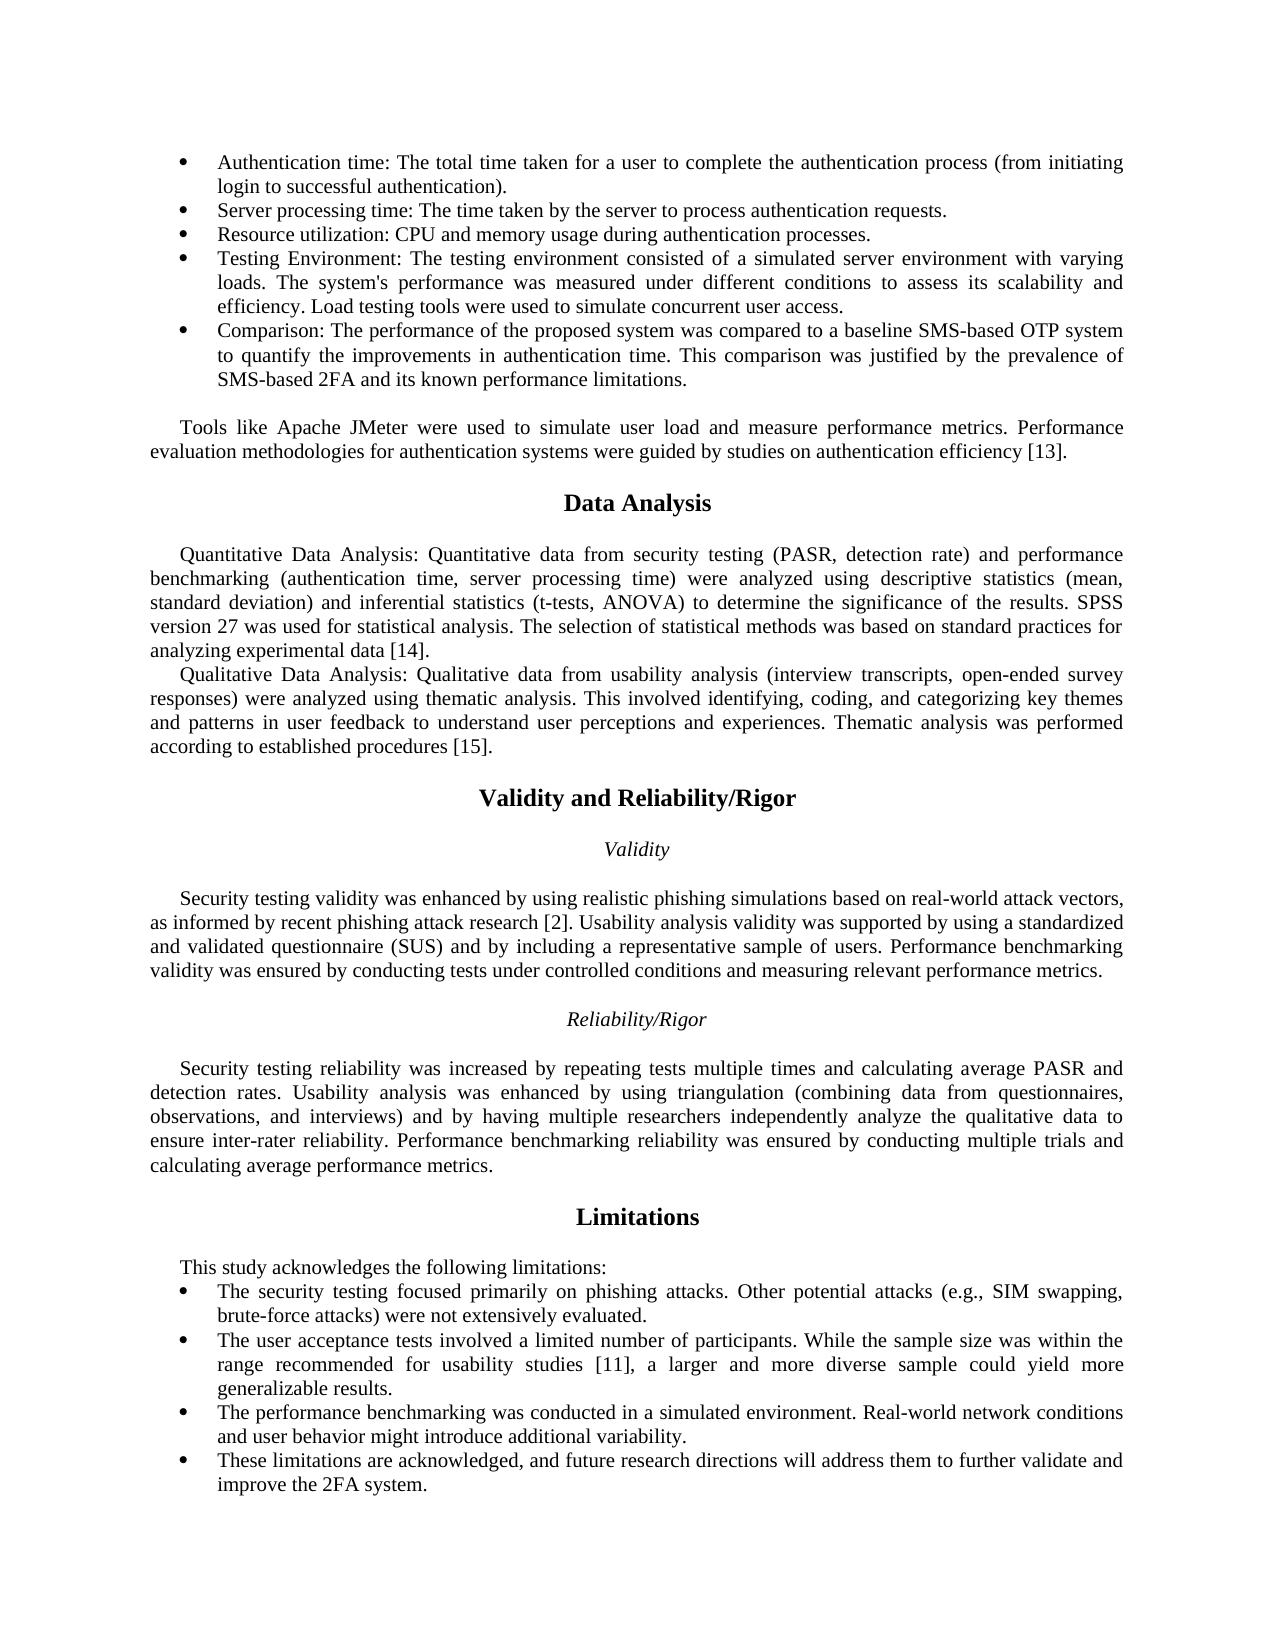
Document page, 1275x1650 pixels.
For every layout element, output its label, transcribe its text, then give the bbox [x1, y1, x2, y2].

text This study acknowledges the following limitations: [150, 1255, 1125, 1279]
list The user acceptance tests involved a limited number of participants. While the sample size was within the range recommended for usability studies [11], a larger and more diverse sample could yield more generalizable results. [179, 1327, 1125, 1400]
list These limitations are acknowledged, and future research directions will address them to further validate and improve the 2FA system. [179, 1448, 1125, 1496]
subtitle Data Analysis [150, 488, 1125, 517]
text Security testing validity was enhanced by using realistic phishing simulations based on real-world attack vectors, as informed by recent phishing attack research [2]. Usability analysis validity was supported by using a standardized and validated questionnaire (SUS) and by including a representative sample of users. Performance benchmarking validity was ensured by conducting tests under controlled conditions and measuring relevant performance metrics. [150, 886, 1125, 982]
list Resource utilization: CPU and memory usage during authentication processes. [179, 222, 1125, 246]
subtitle Reliability/Rigor [150, 1007, 1125, 1031]
subtitle Validity [150, 837, 1125, 861]
text Security testing reliability was increased by repeating tests multiple times and calculating average PASR and detection rates. Usability analysis was enhanced by using triangulation (combining data from questionnaires, observations, and interviews) and by having multiple researchers independently analyze the qualitative data to ensure inter-rater reliability. Performance benchmarking reliability was ensured by conducting multiple trials and calculating average performance metrics. [150, 1056, 1125, 1177]
list Testing Environment: The testing environment consisted of a simulated server environment with varying loads. The system's performance was measured under different conditions to assess its scalability and efficiency. Load testing tools were used to simulate concurrent user access. [179, 246, 1125, 318]
list Authentication time: The total time taken for a user to complete the authentication process (from initiating login to successful authentication). [179, 150, 1125, 198]
list Comparison: The performance of the proposed system was compared to a baseline SMS-based OTP system to quantify the improvements in authentication time. This comparison was justified by the prevalence of SMS-based 2FA and its known performance limitations. [179, 318, 1125, 391]
subtitle Limitations [150, 1202, 1125, 1230]
list The security testing focused primarily on phishing attacks. Other potential attacks (e.g., SIM swapping, brute-force attacks) were not extensively evaluated. [179, 1279, 1125, 1327]
list The performance benchmarking was conducted in a simulated environment. Real-world network conditions and user behavior might introduce additional variability. [179, 1400, 1125, 1448]
text Tools like Apache JMeter were used to simulate user load and measure performance metrics. Performance evaluation methodologies for authentication systems were guided by studies on authentication efficiency [13]. [150, 415, 1125, 463]
subtitle Validity and Reliability/Rigor [150, 783, 1125, 812]
text Qualitative Data Analysis: Qualitative data from usability analysis (interview transcripts, open-ended survey responses) were analyzed using thematic analysis. This involved identifying, coding, and categorizing key themes and patterns in user feedback to understand user perceptions and experiences. Thematic analysis was performed according to established procedures [15]. [150, 662, 1125, 758]
text Quantitative Data Analysis: Quantitative data from security testing (PASR, detection rate) and performance benchmarking (authentication time, server processing time) were analyzed using descriptive statistics (mean, standard deviation) and inferential statistics (t-tests, ANOVA) to determine the significance of the results. SPSS version 27 was used for statistical analysis. The selection of statistical methods was based on standard practices for analyzing experimental data [14]. [150, 542, 1125, 662]
list Server processing time: The time taken by the server to process authentication requests. [179, 198, 1125, 222]
